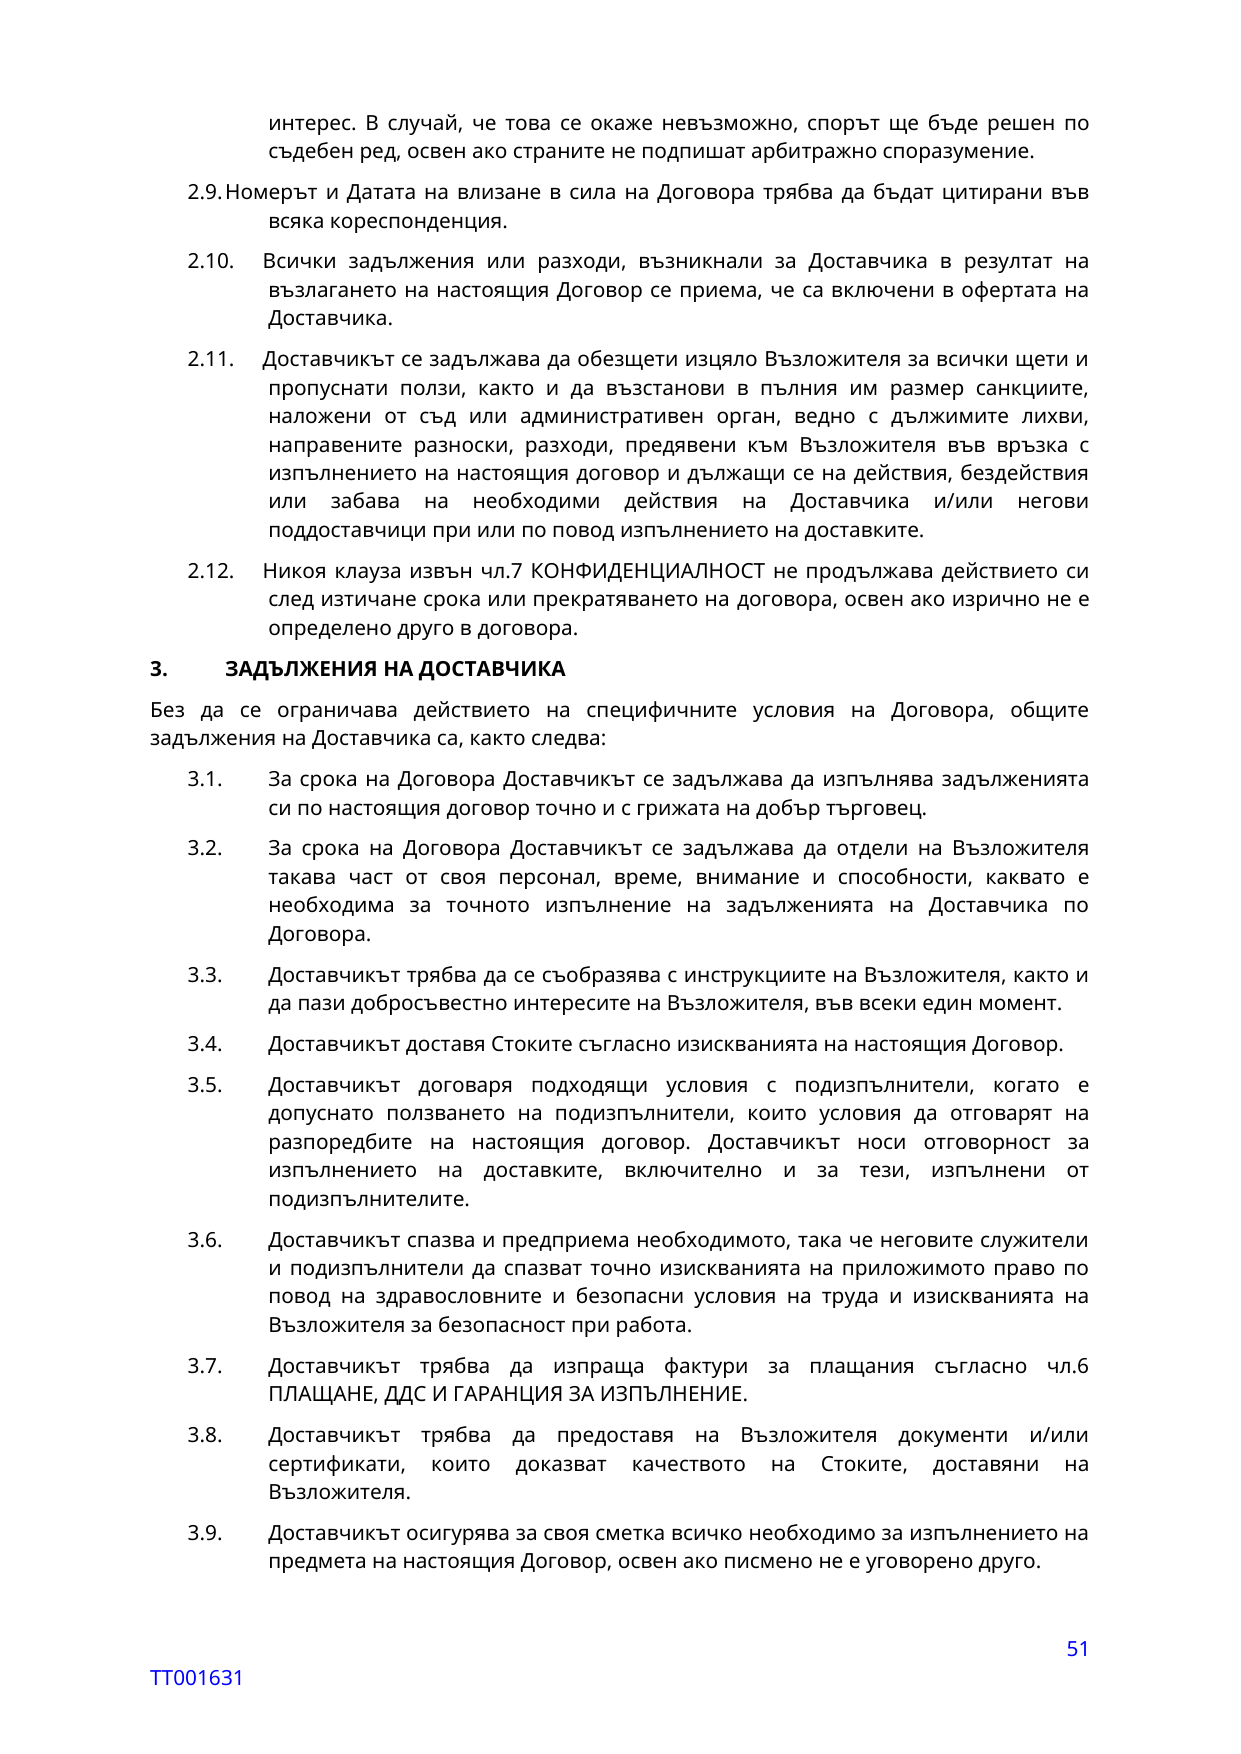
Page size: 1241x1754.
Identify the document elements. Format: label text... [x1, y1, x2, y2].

list ЗАДЪЛЖЕНИЯ НА ДОСТАВЧИКА [150, 654, 1090, 682]
list Доставчикът трябва да се съобразява с инструкциите на Възложителя, както и да пази добросъвестно интересите на Възложителя, във всеки един момент. [187, 960, 1090, 1017]
list За срока на Договора Доставчикът се задължава да изпълнява задълженията си по настоящия договор точно и с грижата на добър търговец. [187, 764, 1090, 821]
list Доставчикът трябва да изпраща фактури за плащания съгласно чл.6 ПЛАЩАНЕ, ДДС И ГАРАНЦИЯ ЗА ИЗПЪЛНЕНИЕ. [187, 1351, 1090, 1408]
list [187, 108, 1090, 165]
list Доставчикът договаря подходящи условия с подизпълнители, когато е допуснато ползването на подизпълнители, които условия да отговарят на разпоредбите на настоящия договор. Доставчикът носи отговорност за изпълнението на доставките, включително и за тези, изпълнени от подизпълнителите. [187, 1070, 1090, 1212]
list За срока на Договора Доставчикът се задължава да отдели на Възложителя такава част от своя персонал, време, внимание и способности, каквато е необходима за точното изпълнение на задълженията на Доставчика по Договора. [187, 833, 1090, 947]
list Номерът и Датата на влизане в сила на Договора трябва да бъдат цитирани във всяка кореспонденция. [187, 177, 1090, 234]
text Без да се ограничава действието на специфичните условия на Договора, общите задължения на Доставчика са, както следва: [150, 695, 1090, 752]
list Всички задължения или разходи, възникнали за Доставчика в резултат на възлагането на настоящия Договор се приема, че са включени в офертата на Доставчика. [187, 247, 1090, 332]
list Доставчикът се задължава да обезщети изцяло Възложителя за всички щети и пропуснати ползи, както и да възстанови в пълния им размер санкциите, наложени от съд или административен орган, ведно с дължимите лихви, направените разноски, разходи, предявени към Възложителя във връзка с изпълнението на настоящия договор и дължащи се на действия, бездействия или забава на необходими действия на Доставчика и/или негови поддоставчици при или по повод изпълнението на доставките. [187, 344, 1090, 543]
list Доставчикът осигурява за своя сметка всичко необходимо за изпълнението на предмета на настоящия Договор, освен ако писмено не е уговорено друго. [187, 1518, 1090, 1575]
list Доставчикът доставя Стоките съгласно изискванията на настоящия Договор. [187, 1029, 1090, 1058]
list Доставчикът трябва да предоставя на Възложителя документи и/или сертификати, които доказват качеството на Стоките, доставяни на Възложителя. [187, 1420, 1090, 1506]
list Никоя клауза извън чл.7 КОНФИДЕНЦИАЛНОСТ не продължава действието си след изтичане срока или прекратяването на договора, освен ако изрично не е определено друго в договора. [187, 556, 1090, 641]
list Доставчикът спазва и предприема необходимото, така че неговите служители и подизпълнители да спазват точно изискванията на приложимото право по повод на здравословните и безопасни условия на труда и изискванията на Възложителя за безопасност при работа. [187, 1225, 1090, 1338]
